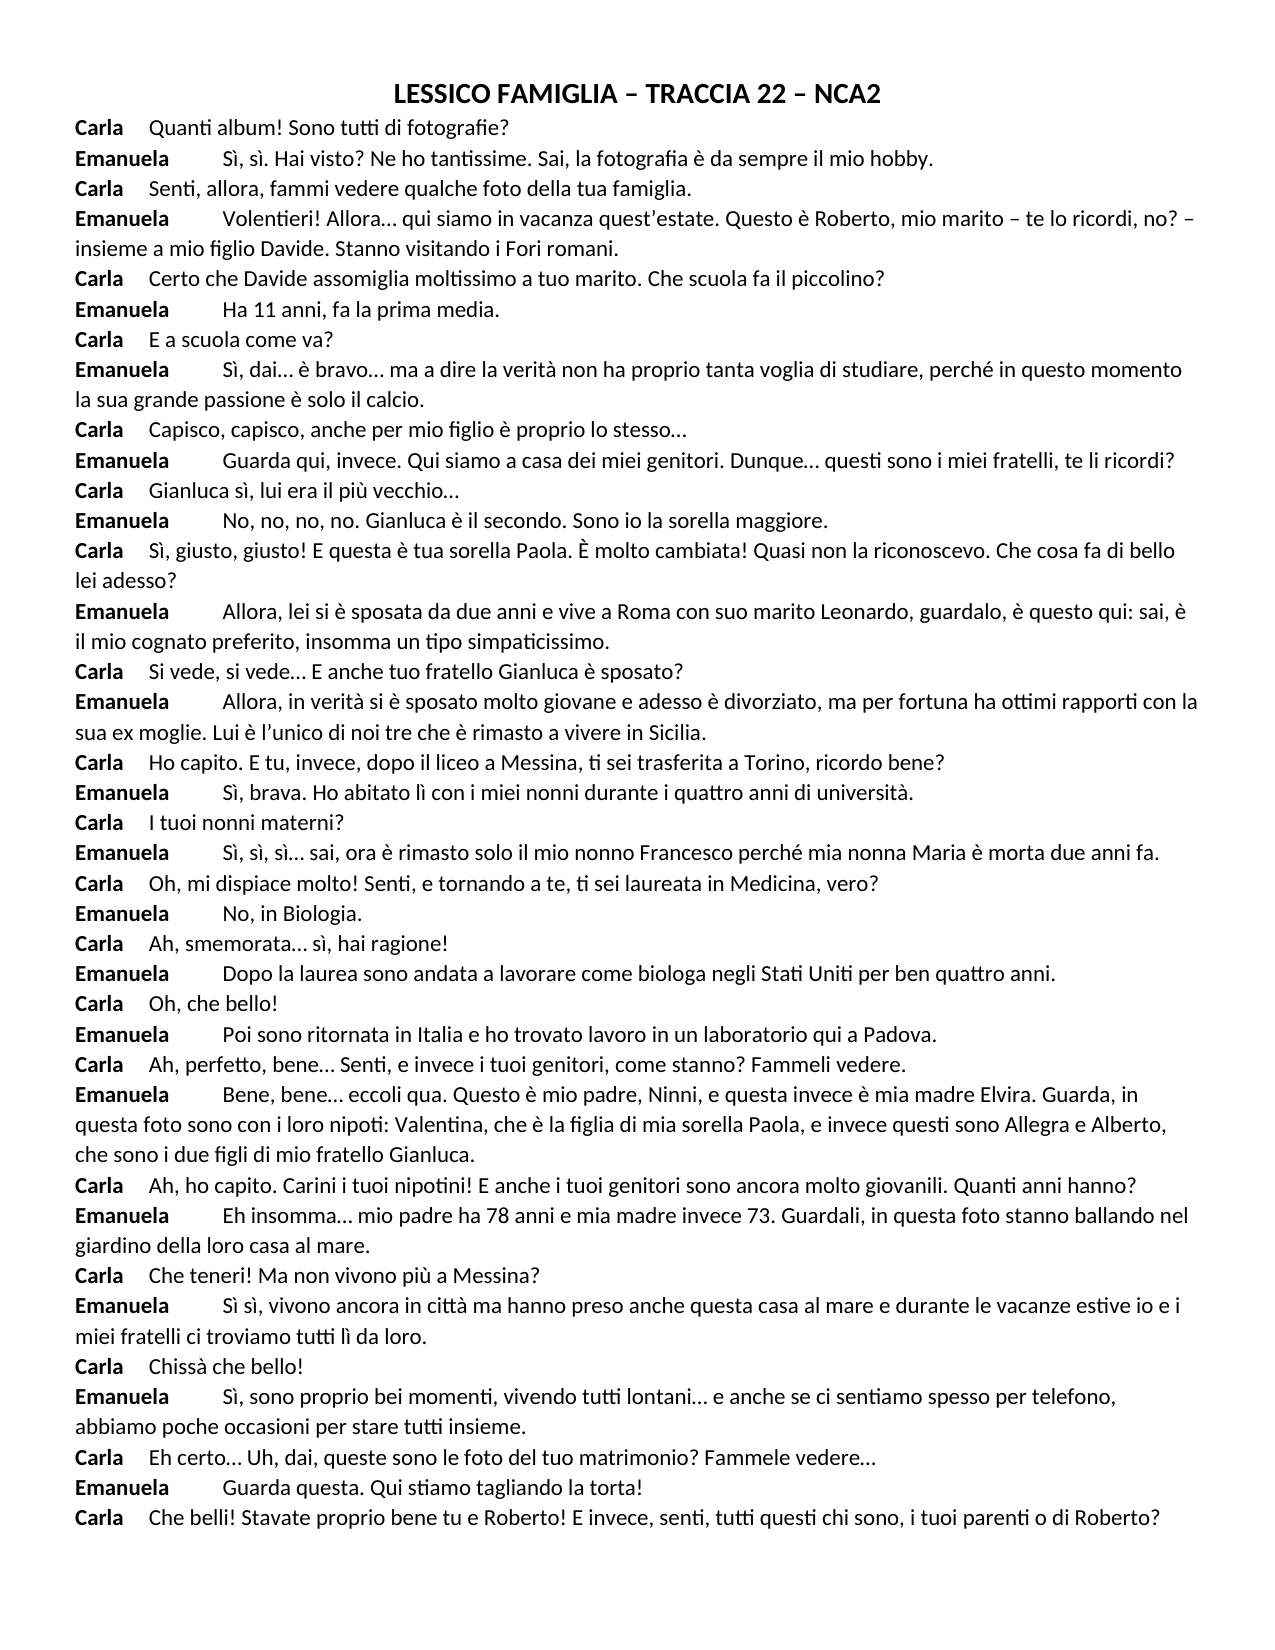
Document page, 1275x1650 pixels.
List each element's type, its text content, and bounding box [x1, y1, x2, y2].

text Emanuela Sì, sono proprio bei momenti, vivendo tutti lontani… e anche se ci sentiamo spesso per telefono, abbiamo poche occasioni per stare tutti insieme. [75, 1382, 1200, 1440]
text Emanuela Ha 11 anni, fa la prima media. [75, 295, 1200, 323]
text Emanuela Dopo la laurea sono andata a lavorare come biologa negli Stati Uniti per ben quattro anni. [75, 959, 1200, 987]
text Emanuela No, in Biologia. [75, 899, 1200, 927]
text Emanuela Sì, sì, sì… sai, ora è rimasto solo il mio nonno Francesco perché mia nonna Maria è morta due anni fa. [75, 838, 1200, 866]
text Emanuela Guarda questa. Qui stiamo tagliando la torta! [75, 1473, 1200, 1501]
text Emanuela Sì, dai… è bravo… ma a dire la verità non ha proprio tanta voglia di studiare, perché in questo momento la sua grande passione è solo il calcio. [75, 355, 1200, 413]
text Carla I tuoi nonni materni? [75, 808, 1200, 836]
text Carla Ah, perfetto, bene… Senti, e invece i tuoi genitori, come stanno? Fammeli vedere. [75, 1050, 1200, 1078]
text Emanuela Sì, brava. Ho abitato lì con i miei nonni durante i quattro anni di università. [75, 778, 1200, 806]
text Emanuela Sì sì, vivono ancora in città ma hanno preso anche questa casa al mare e durante le vacanze estive io e i miei fratelli ci troviamo tutti lì da loro. [75, 1292, 1200, 1350]
text Carla Capisco, capisco, anche per mio figlio è proprio lo stesso… [75, 416, 1200, 443]
text Carla Chissà che bello! [75, 1352, 1200, 1380]
text Carla Sì, giusto, giusto! E questa è tua sorella Paola. È molto cambiata! Quasi non la riconoscevo. Che cosa fa di bello lei adesso? [75, 536, 1200, 594]
text Emanuela Eh insomma… mio padre ha 78 anni e mia madre invece 73. Guardali, in questa foto stanno ballando nel giardino della loro casa al mare. [75, 1201, 1200, 1259]
text Carla Ah, smemorata… sì, hai ragione! [75, 929, 1200, 957]
text Carla Ah, ho capito. Carini i tuoi nipotini! E anche i tuoi genitori sono ancora molto giovanili. Quanti anni hanno? [75, 1171, 1200, 1199]
text Emanuela Guarda qui, invece. Qui siamo a casa dei miei genitori. Dunque… questi sono i miei fratelli, te li ricordi? [75, 446, 1200, 474]
text Carla Eh certo… Uh, dai, queste sono le foto del tuo matrimonio? Fammele vedere… [75, 1443, 1200, 1471]
text Emanuela Bene, bene… eccoli qua. Questo è mio padre, Ninni, e questa invece è mia madre Elvira. Guarda, in questa foto sono con i loro nipoti: Valentina, che è la figlia di mia sorella Paola, e invece questi sono Allegra e Alberto, che sono i due figli di mio fratello Gianluca. [75, 1080, 1200, 1168]
text Emanuela Poi sono ritornata in Italia e ho trovato lavoro in un laboratorio qui a Padova. [75, 1020, 1200, 1048]
text Emanuela No, no, no, no. Gianluca è il secondo. Sono io la sorella maggiore. [75, 506, 1200, 534]
text Carla Oh, che bello! [75, 989, 1200, 1017]
text Carla E a scuola come va? [75, 325, 1200, 353]
text Carla Quanti album! Sono tutti di fotografie? [75, 113, 1200, 141]
text Carla Ho capito. E tu, invece, dopo il liceo a Messina, ti sei trasferita a Torino, ricordo bene? [75, 748, 1200, 776]
text Emanuela Allora, in verità si è sposato molto giovane e adesso è divorziato, ma per fortuna ha ottimi rapporti con la sua ex moglie. Lui è l’unico di noi tre che è rimasto a vivere in Sicilia. [75, 687, 1200, 746]
text Emanuela Allora, lei si è sposata da due anni e vive a Roma con suo marito Leonardo, guardalo, è questo qui: sai, è il mio cognato preferito, insomma un tipo simpaticissimo. [75, 597, 1200, 655]
text Carla Che teneri! Ma non vivono più a Messina? [75, 1261, 1200, 1289]
text Carla Gianluca sì, lui era il più vecchio… [75, 476, 1200, 504]
text Emanuela Volentieri! Allora… qui siamo in vacanza quest’estate. Questo è Roberto, mio marito – te lo ricordi, no? – insieme a mio figlio Davide. Stanno visitando i Fori romani. [75, 204, 1200, 262]
text Emanuela Sì, sì. Hai visto? Ne ho tantissime. Sai, la fotografia è da sempre il mio hobby. [75, 144, 1200, 172]
text Carla Certo che Davide assomiglia moltissimo a tuo marito. Che scuola fa il piccolino? [75, 264, 1200, 292]
text Carla Senti, allora, fammi vedere qualche foto della tua famiglia. [75, 174, 1200, 202]
text Carla Si vede, si vede… E anche tuo fratello Gianluca è sposato? [75, 657, 1200, 685]
text Carla Oh, mi dispiace molto! Senti, e tornando a te, ti sei laureata in Medicina, vero? [75, 869, 1200, 897]
text LESSICO FAMIGLIA – TRACCIA 22 – NCA2 [75, 75, 1200, 111]
text Carla Che belli! Stavate proprio bene tu e Roberto! E invece, senti, tutti questi chi sono, i tuoi parenti o di Roberto? [75, 1503, 1200, 1531]
